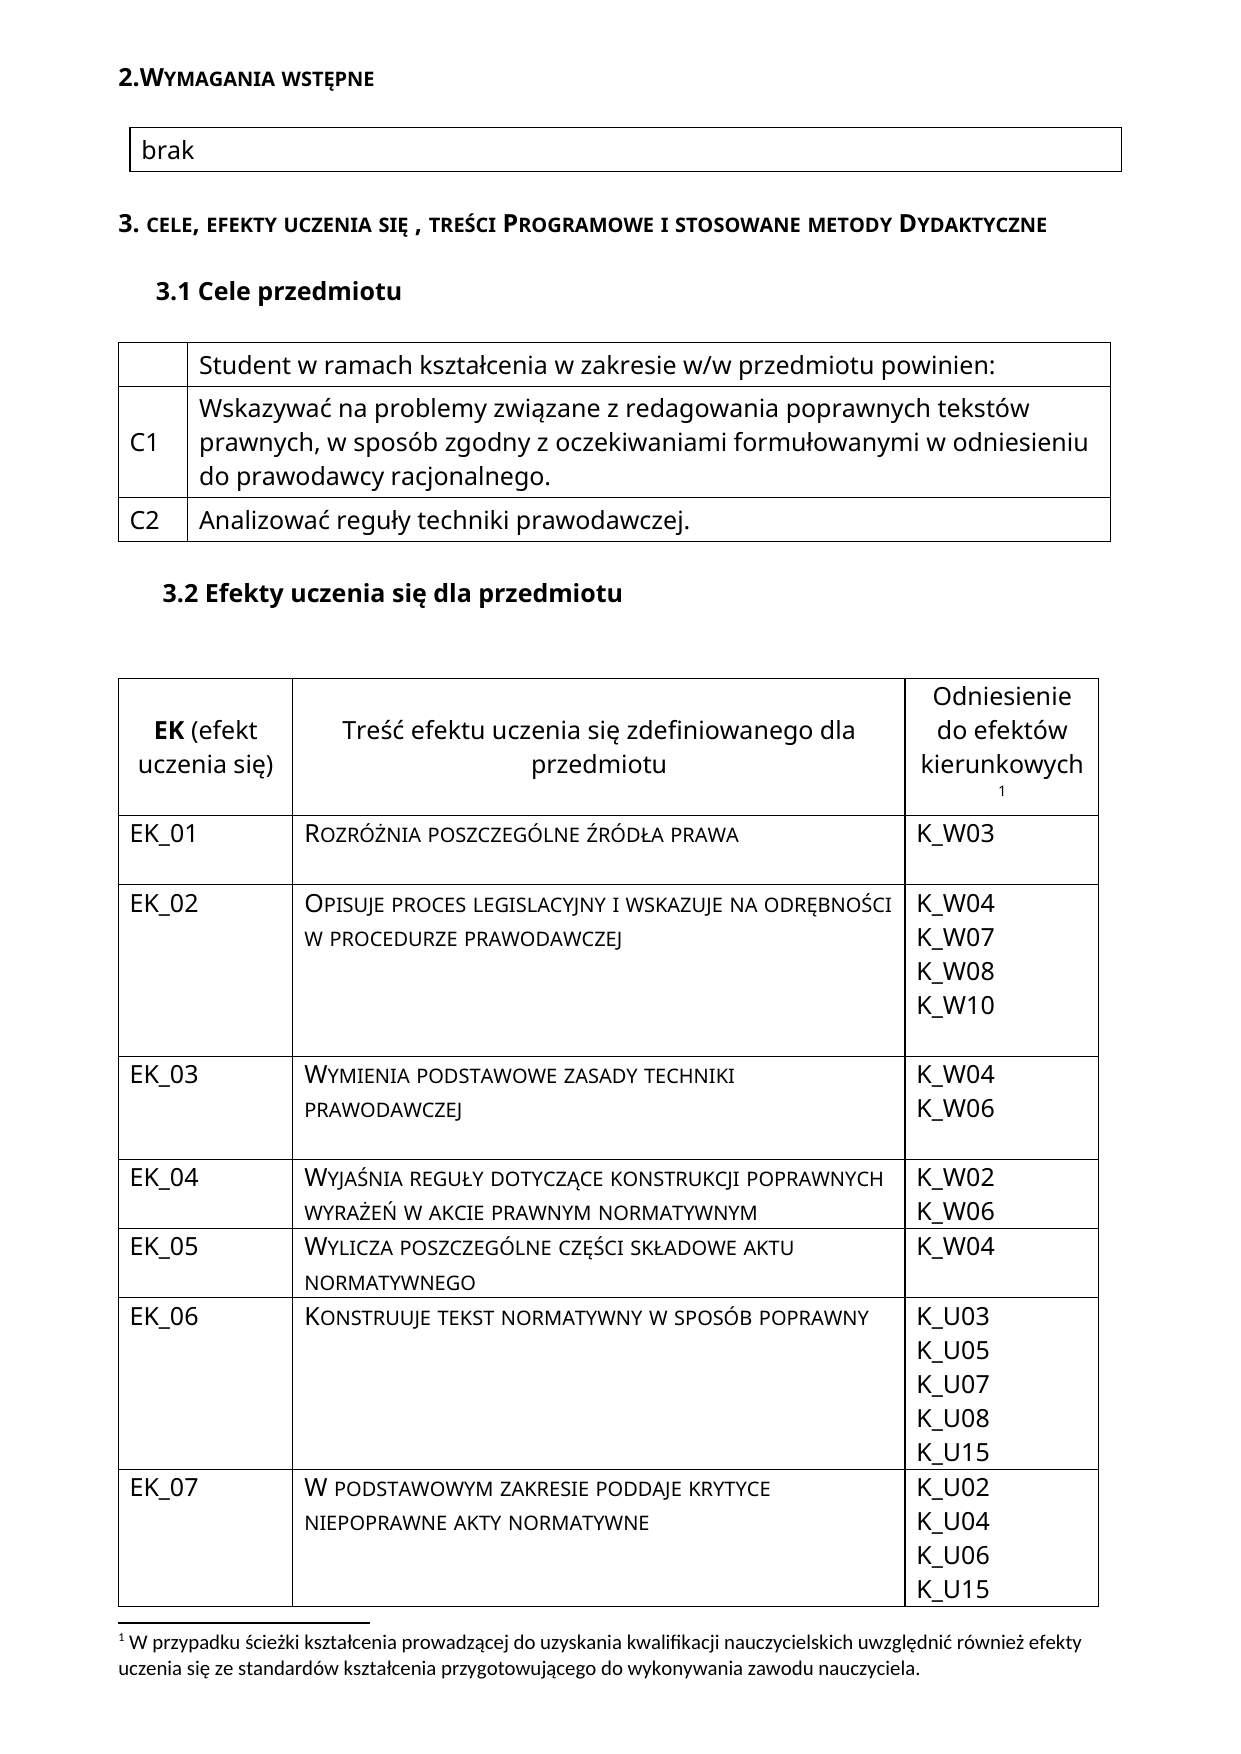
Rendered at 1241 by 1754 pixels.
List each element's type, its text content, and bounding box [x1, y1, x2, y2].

table_cell K_W04 [906, 1229, 1098, 1297]
table_header Student w ramach kształcenia w zakresie w/w przedmiotu powinien: [188, 343, 1110, 386]
table_header [119, 343, 187, 386]
table_cell Wymienia podstawowe zasady techniki prawodawczej [293, 1057, 904, 1159]
table_cell EK_07 [119, 1470, 292, 1606]
table_header Odniesienie do efektów kierunkowych [906, 679, 1098, 815]
table_cell K_U02 K_U04 K_U06 K_U15 [906, 1470, 1098, 1606]
table_cell K_W04 K_W06 [906, 1057, 1098, 1159]
table_cell C1 [119, 387, 187, 497]
text 2.Wymagania wstępne [118, 59, 1122, 93]
table_header EK (efekt uczenia się) [119, 679, 292, 815]
table_header brak [131, 128, 1121, 171]
table_cell Wylicza poszczególne części składowe aktu normatywnego [293, 1229, 904, 1297]
table_cell Opisuje proces legislacyjny i wskazuje na odrębności w procedurze prawodawczej [293, 885, 904, 1056]
table_cell K_W04 K_W07 K_W08 K_W10 [906, 885, 1098, 1056]
table_cell Wyjaśnia reguły dotyczące konstrukcji poprawnych wyrażeń w akcie prawnym normatywnym [293, 1160, 904, 1228]
table_cell K_W03 [906, 816, 1098, 884]
table_cell Konstruuje tekst normatywny w sposób poprawny [293, 1298, 904, 1468]
text 3.1 Cele przedmiotu [156, 274, 1122, 308]
table_cell EK_04 [119, 1160, 292, 1228]
text 3.2 Efekty uczenia się dla przedmiotu [162, 576, 1122, 610]
table_cell Wskazywać na problemy związane z redagowania poprawnych tekstów prawnych, w sposób zgodny z oczekiwaniami formułowanymi w odniesieniu do prawodawcy racjonalnego. [188, 387, 1110, 497]
table_cell EK_03 [119, 1057, 292, 1159]
table_cell EK_06 [119, 1298, 292, 1468]
table_header Treść efektu uczenia się zdefiniowanego dla przedmiotu [293, 679, 904, 815]
text 3. cele, efekty uczenia się , treści Programowe i stosowane metody Dydaktyczne [118, 206, 1122, 240]
table_cell EK_05 [119, 1229, 292, 1297]
table_cell K_W02 K_W06 [906, 1160, 1098, 1228]
table_cell W podstawowym zakresie poddaje krytyce niepoprawne akty normatywne [293, 1470, 904, 1606]
table_cell Rozróżnia poszczególne źródła prawa [293, 816, 904, 884]
table_cell Analizować reguły techniki prawodawczej. [188, 498, 1110, 541]
table_cell C2 [119, 498, 187, 541]
table_cell EK_01 [119, 816, 292, 884]
table_cell K_U03 K_U05 K_U07 K_U08 K_U15 [906, 1298, 1098, 1468]
table_cell EK_02 [119, 885, 292, 1056]
